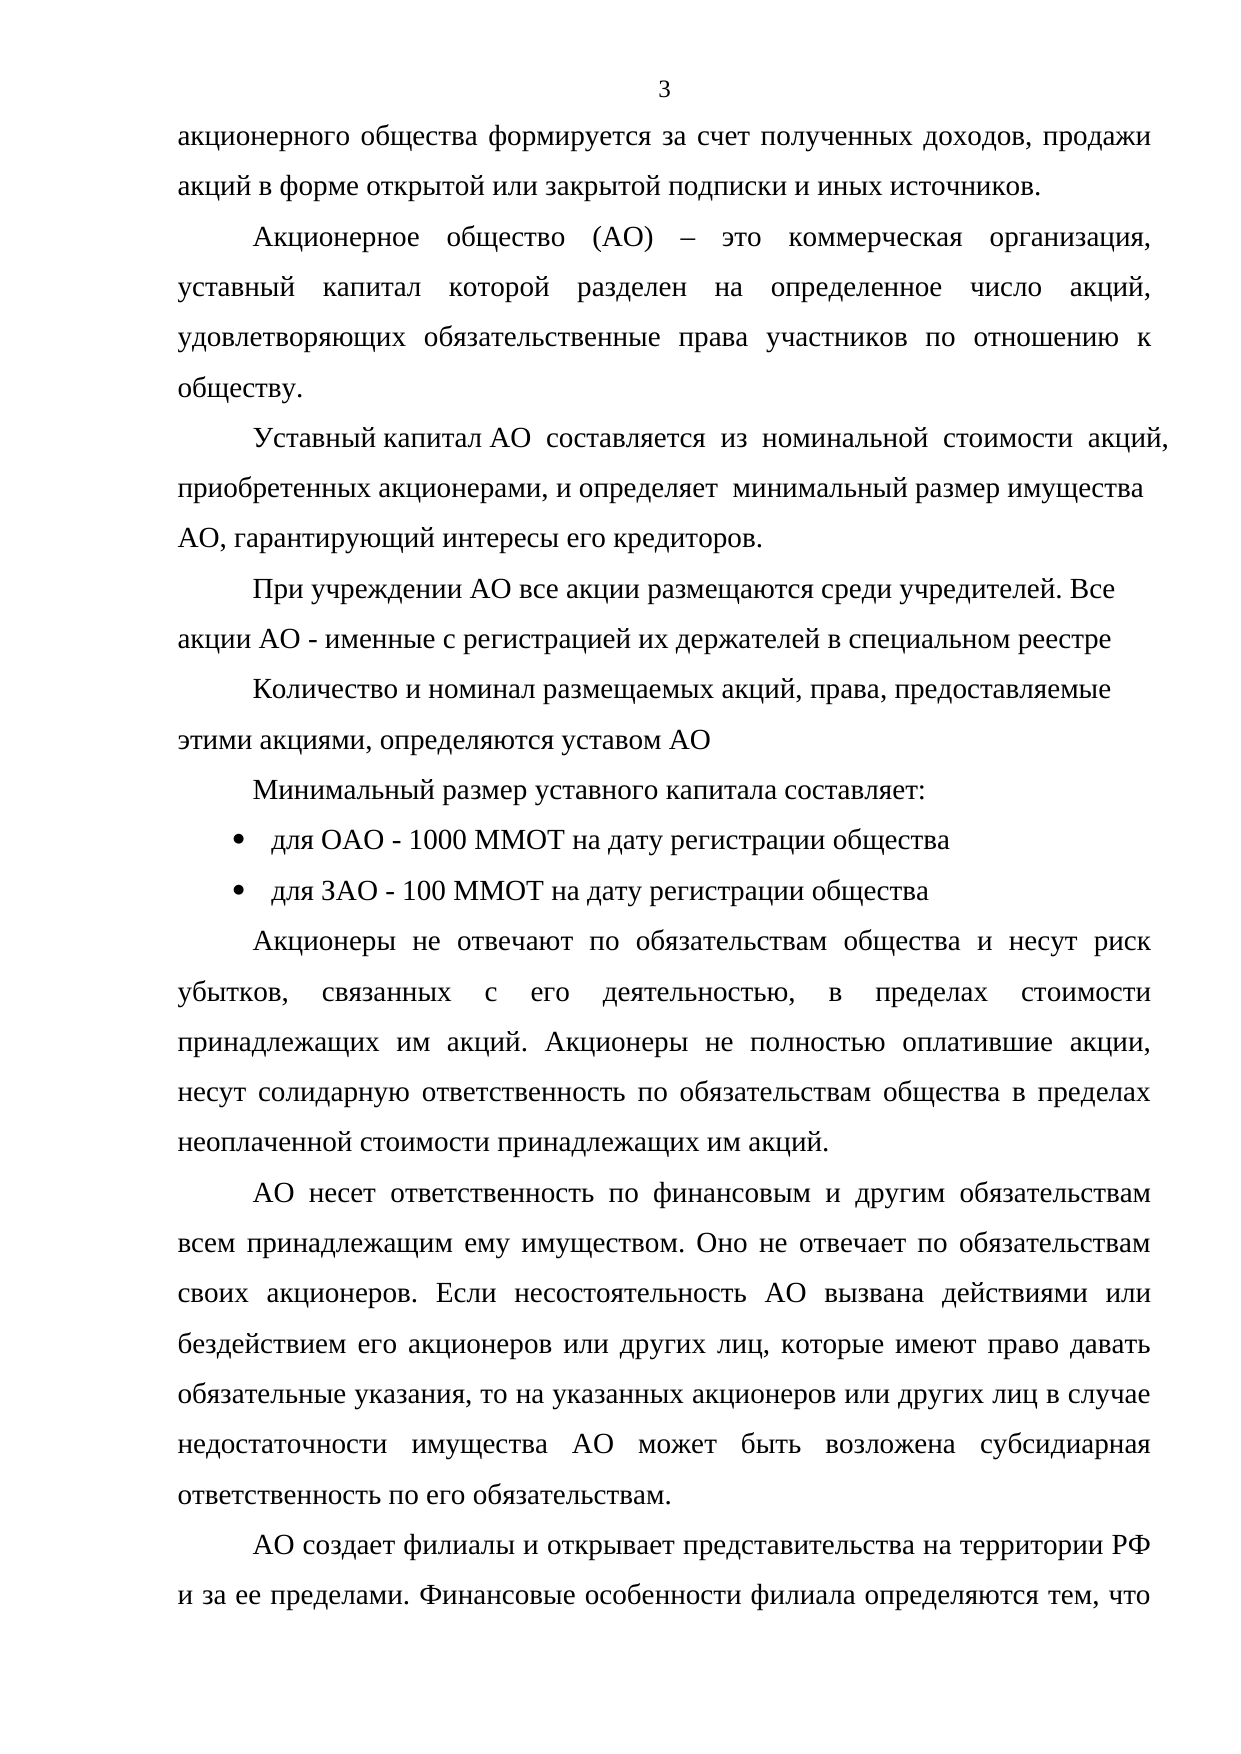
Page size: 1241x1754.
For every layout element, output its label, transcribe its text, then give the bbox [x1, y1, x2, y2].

text Акционеры не отвечают по обязательствам общества и несут риск убытков, связанных с его деятельностью, в пределах стоимости принадлежащих им акций. Акционеры не полностью оплатившие акции, несут солидарную ответственность по обязательствам общества в пределах неоплаченной стоимости принадлежащих им акций. [177, 923, 1152, 1158]
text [177, 118, 1152, 202]
text Уставный капитал АО составляется из номинальной стоимости акций, приобретенных акционерами, и определяет минимальный размер имущества АО, гарантирующий интересы его кредиторов. [177, 420, 1171, 554]
list для ОАО - 1000 ММОТ на дату регистрации общества [233, 822, 1152, 856]
text АО несет ответственность по финансовым и другим обязательствам всем принадлежащим ему имуществом. Оно не отвечает по обязательствам своих акционеров. Если несостоятельность АО вызвана действиями или бездействием его акционеров или других лиц, которые имеют право давать обязательные указания, то на указанных акционеров или других лиц в случае недостаточности имущества АО может быть возложена субсидиарная ответственность по его обязательствам. [177, 1175, 1152, 1510]
list для ЗАО - 100 ММОТ на дату регистрации общества [233, 873, 1152, 907]
text Минимальный размер уставного капитала составляет: [252, 772, 1171, 806]
text При учреждении АО все акции размещаются среди учредителей. Все акции АО - именные с регистрацией их держателей в специальном реестре [177, 571, 1171, 655]
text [177, 1527, 1152, 1611]
text Акционерное общество (АО) – это коммерческая организация, уставный капитал которой разделен на определенное число акций, удовлетворяющих обязательственные права участников по отношению к обществу. [177, 219, 1152, 403]
text Количество и номинал размещаемых акций, права, предоставляемые этими акциями, определяются уставом АО [177, 672, 1171, 755]
